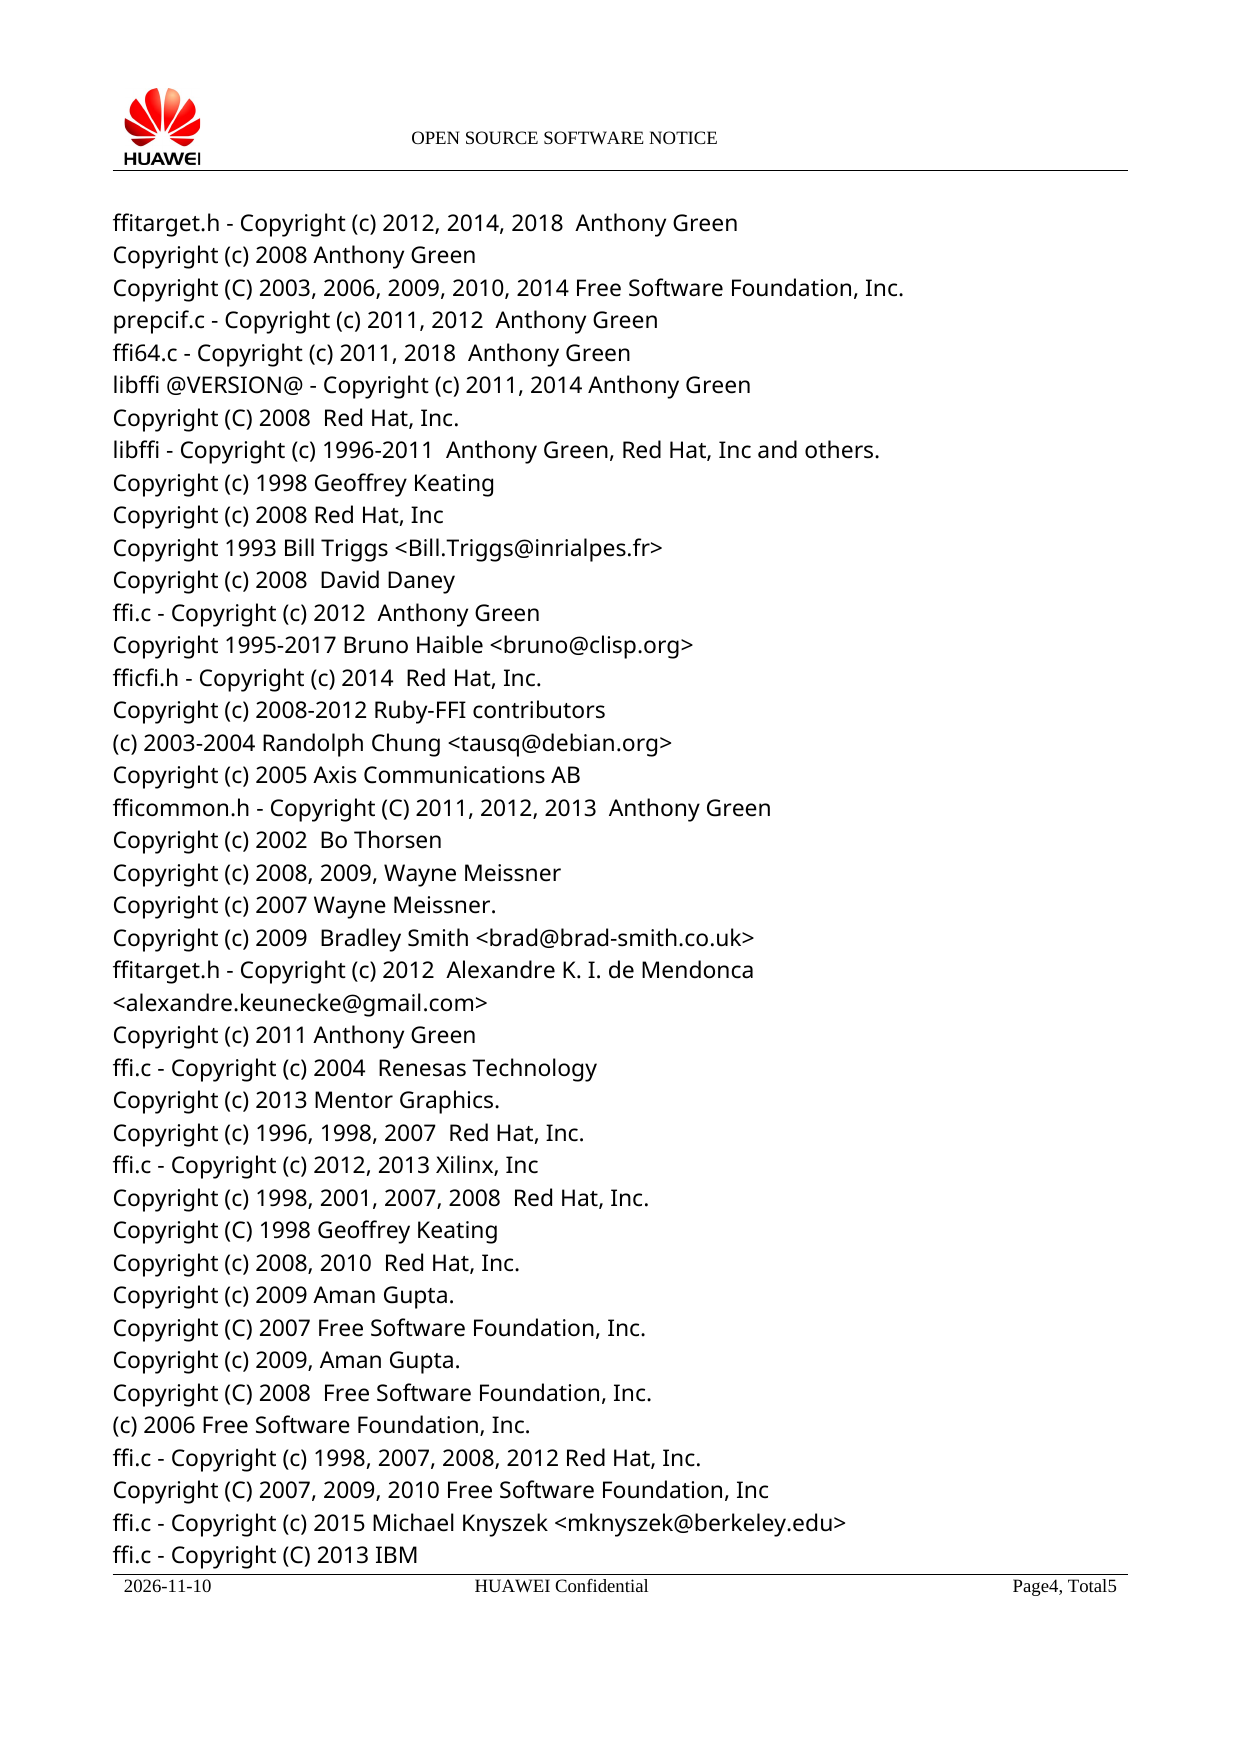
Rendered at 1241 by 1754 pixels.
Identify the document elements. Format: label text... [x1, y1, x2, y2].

picture [124, 88, 201, 165]
